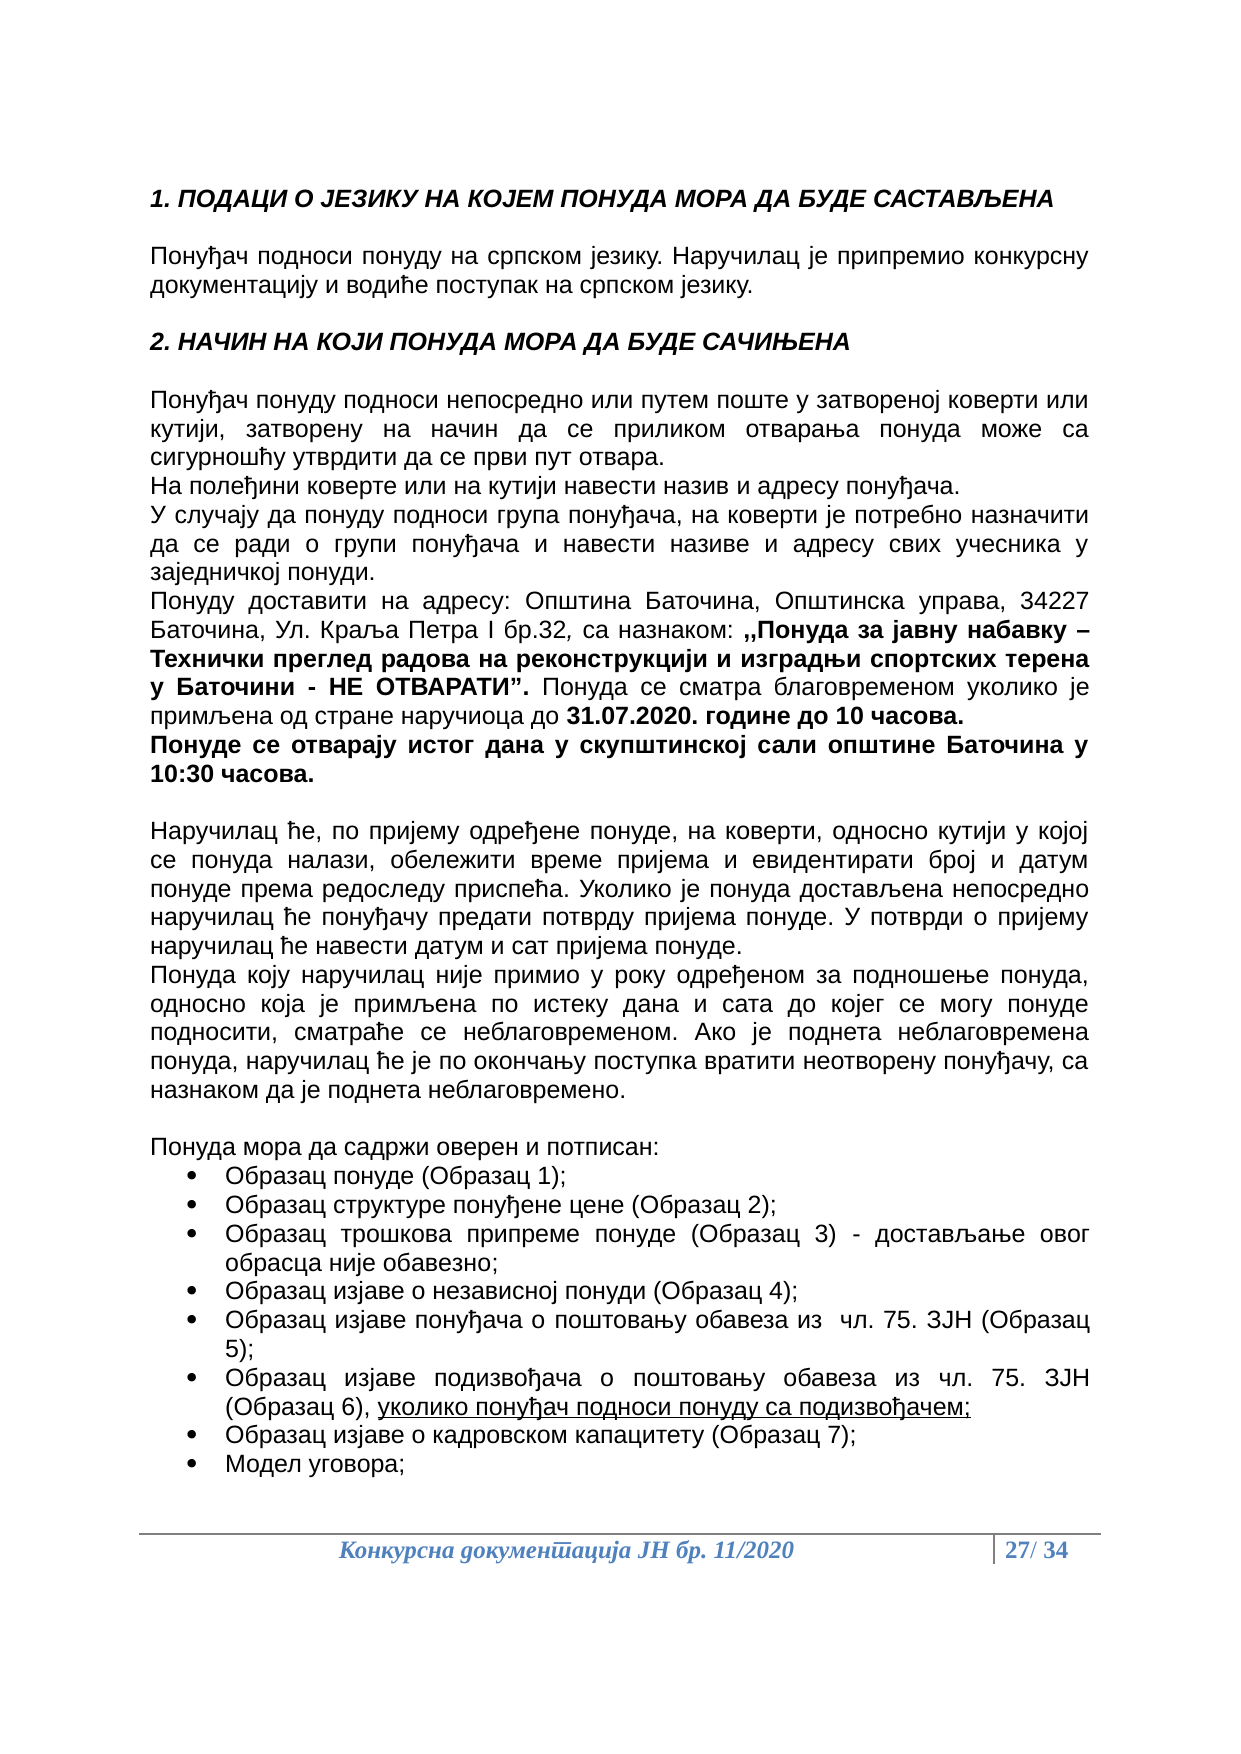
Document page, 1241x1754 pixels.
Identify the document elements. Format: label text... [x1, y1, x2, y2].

text 1. ПОДАЦИ О ЈEЗИКУ НА КОЈEМ ПОНУДА МОРА ДА БУДE САСТАВЉEНА [150, 183, 1090, 212]
list Образац трошкова припреме понуде (Образац 3) - достављање овог обрасца није обавезно; [187, 1219, 1090, 1276]
list Образац понуде (Образац 1); [187, 1161, 1090, 1190]
list Образац изјаве о независној понуди (Образац 4); [187, 1276, 1090, 1305]
list Образац изјаве подизвођача о поштовању обавеза из чл. 75. ЗЈН (Образац 6), уколико понуђач подноси понуду са подизвођачем; [187, 1363, 1090, 1420]
list Модел уговора; [187, 1449, 1090, 1478]
text Понуду доставити на адресу: Општина Баточина, Општинска управа, 34227 Баточина, Ул. Краља Петра I бр.32, са назнаком: ,,Понуда за јавну набавку – Технички преглед радова на реконструкцији и изградњи спортских терена у Баточини - НE ОТВАРАТИ”. Понуда се сматра благовременом уколико је примљена од стране наручиоца до 31.07.2020. године до 10 часова. [150, 586, 1090, 730]
text У случају да понуду подноси група понуђача, на коверти је потребно назначити да се ради о групи понуђача и навести називе и адресу свих учесника у заједничкој понуди. [150, 500, 1090, 586]
text Понуда мора да садржи оверен и потписан: [150, 1132, 1090, 1161]
list Образац изјаве понуђача о поштовању обавеза из чл. 75. ЗЈН (Образац 5); [187, 1305, 1090, 1363]
text Понуђач понуду подноси непосредно или путем поште у затвореној коверти или кутији, затворену на начин да се приликом отварања понуда може са сигурношћу утврдити да се први пут отвара. [150, 385, 1090, 471]
text На полеђини коверте или на кутији навести назив и адресу понуђача. [150, 471, 1090, 500]
text Понуда коју наручилац није примио у року одређеном за подношење понуда, односно која је примљена по истеку дана и сата до којег се могу понуде подносити, сматраће се неблаговременом. Ако је поднета неблаговремена понуда, наручилац ће је по окончању поступка вратити неотворену понуђачу, са назнаком да је поднета неблаговремено. [150, 960, 1090, 1103]
text Наручилац ће, по пријему одређене понуде, на коверти, односно кутији у којој се понуда налази, обележити време пријема и евидентирати број и датум понуде према редоследу приспећа. Уколико је понуда достављена непосредно наручилац ће понуђачу предати потврду пријема понуде. У потврди о пријему наручилац ће навести датум и сат пријема понуде. [150, 816, 1090, 960]
list Образац структуре понуђене цене (Образац 2); [187, 1190, 1090, 1219]
text 2. НАЧИН НА КОЈИ ПОНУДА МОРА ДА БУДE САЧИЊEНА [150, 327, 1090, 356]
text Понуде се отварају истог дана у скупштинској сали општине Баточина у 10:30 часова. [150, 730, 1090, 787]
list Образац изјаве о кадровском капацитету (Образац 7); [187, 1420, 1090, 1449]
text Понуђач подноси понуду на српском језику. Наручилац је припремио конкурсну документацију и водиће поступак на српском језику. [150, 241, 1090, 298]
